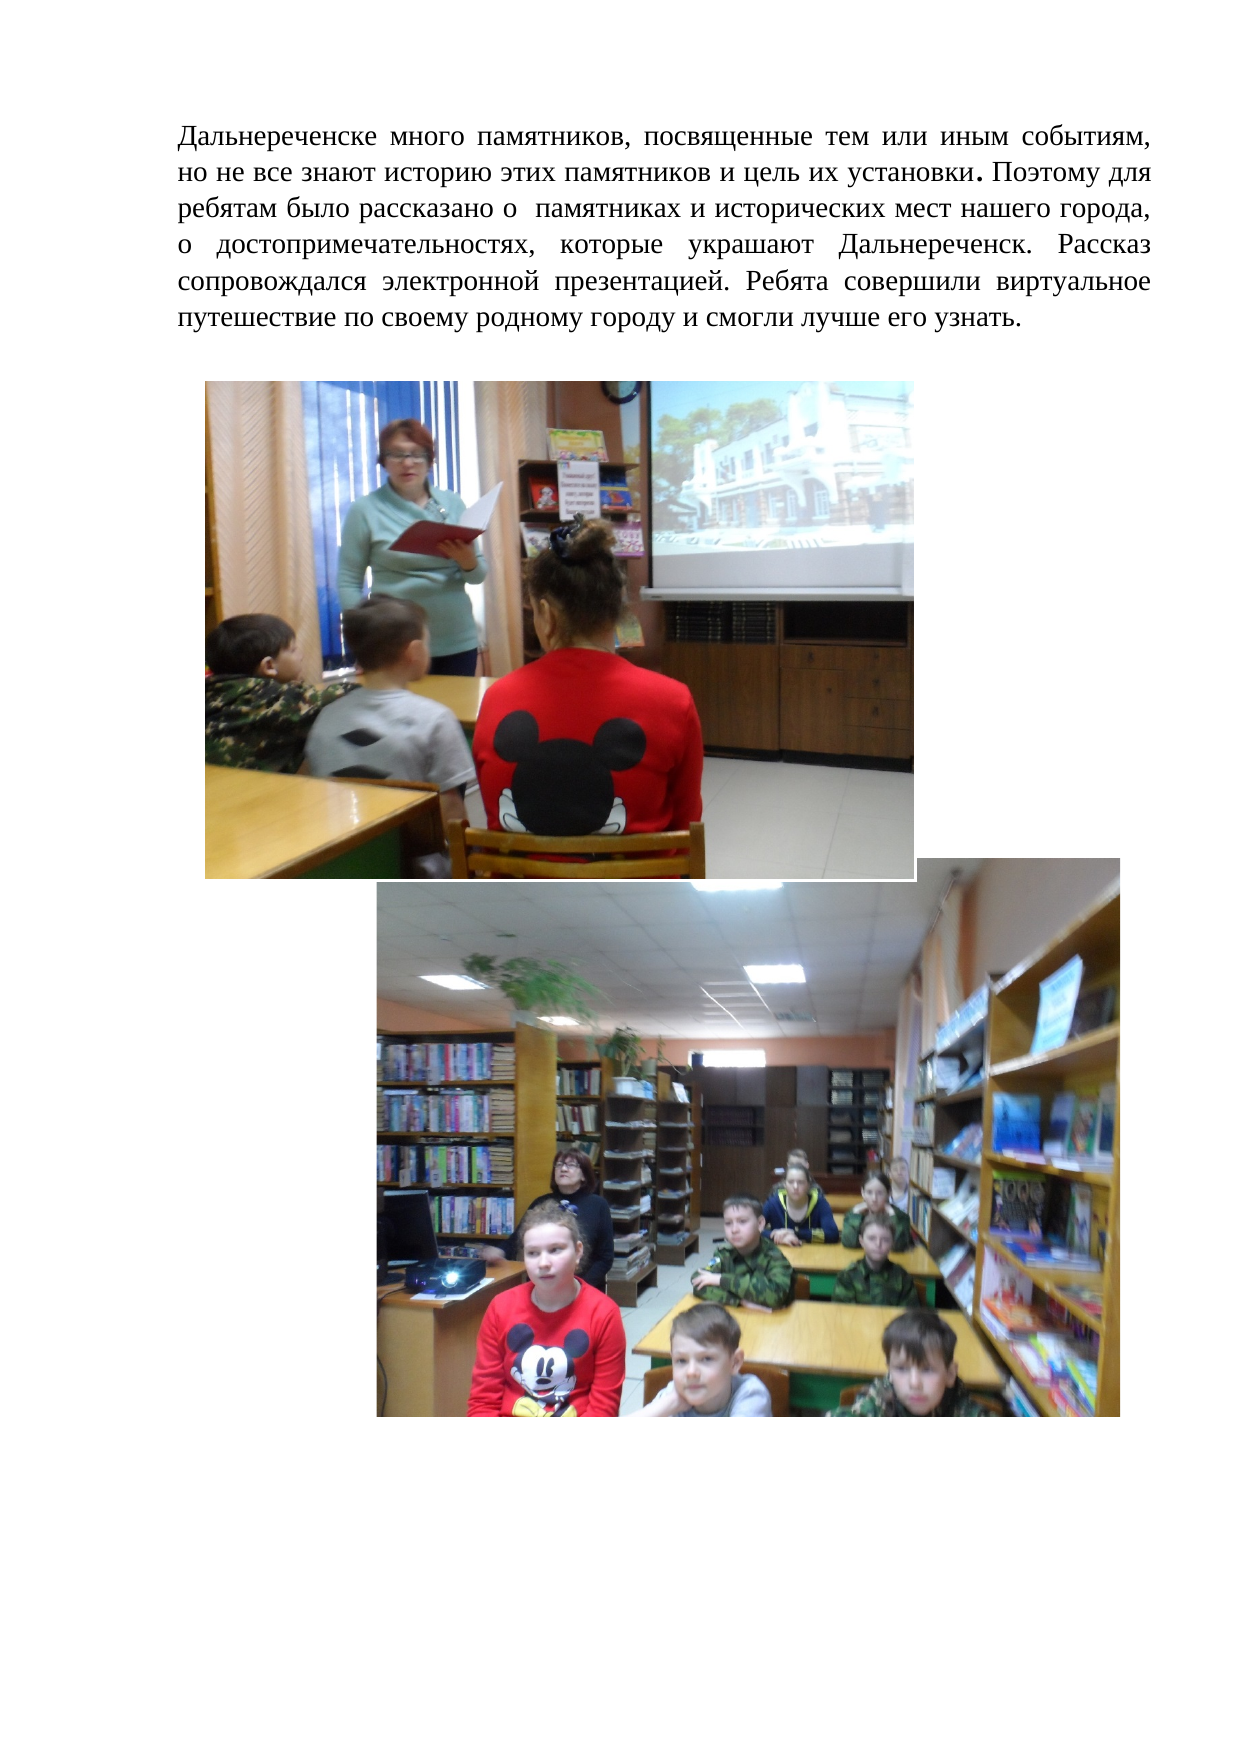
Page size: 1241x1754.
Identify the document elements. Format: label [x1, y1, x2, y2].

text [177, 118, 1152, 332]
picture [205, 381, 914, 879]
picture [376, 858, 1121, 1417]
